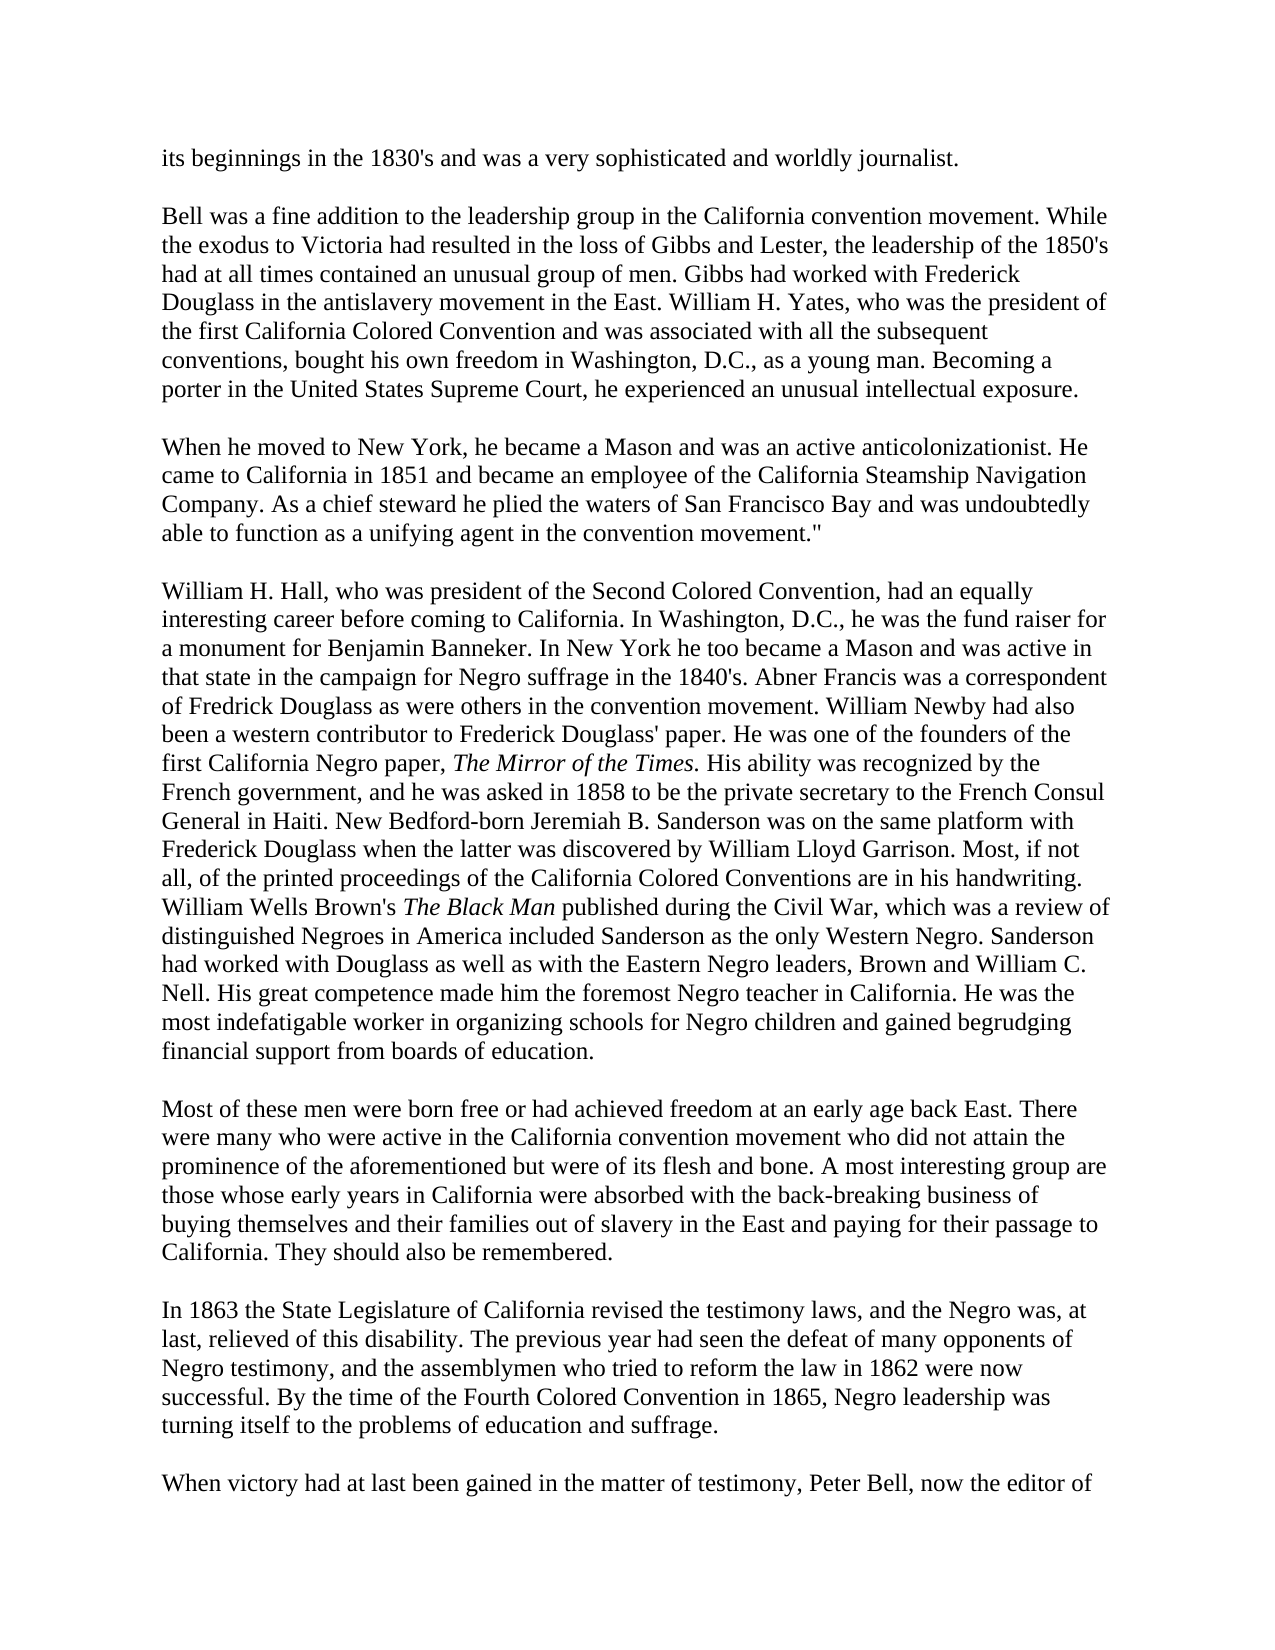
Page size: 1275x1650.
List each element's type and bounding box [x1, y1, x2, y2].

table_header [160, 113, 1115, 1498]
